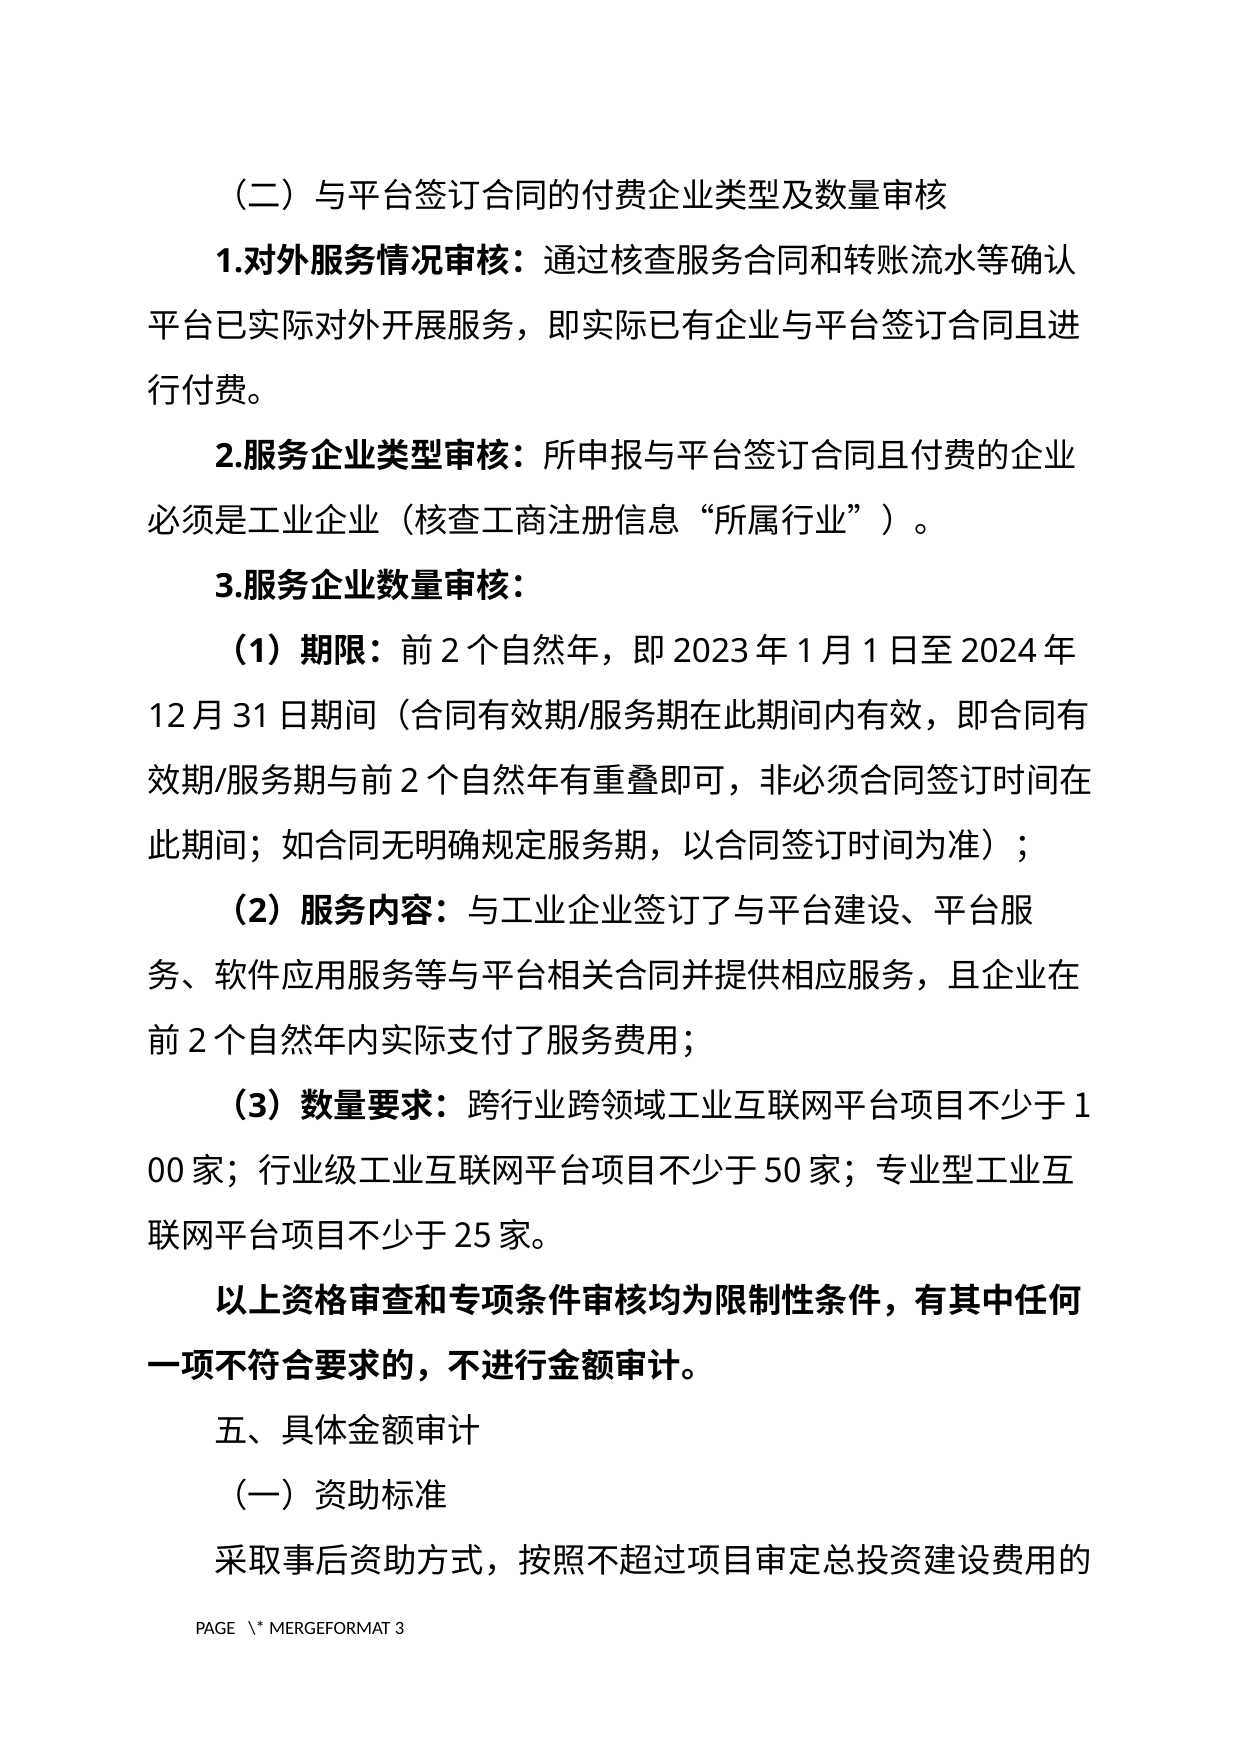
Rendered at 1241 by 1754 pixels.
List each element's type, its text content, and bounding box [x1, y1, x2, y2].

subtitle （一）资助标准 [148, 1461, 1093, 1526]
text （3）数量要求：跨行业跨领域工业互联网平台项目不少于100家；行业级工业互联网平台项目不少于50家；专业型工业互联网平台项目不少于25家。 [148, 1071, 1093, 1266]
text 以上资格审查和专项条件审核均为限制性条件，有其中任何一项不符合要求的，不进行金额审计。 [148, 1266, 1093, 1396]
text （2）服务内容：与工业企业签订了与平台建设、平台服务、软件应用服务等与平台相关合同并提供相应服务，且企业在前2个自然年内实际支付了服务费用； [148, 876, 1093, 1071]
list 1.对外服务情况审核：通过核查服务合同和转账流水等确认平台已实际对外开展服务，即实际已有企业与平台签订合同且进行付费。 [148, 226, 1093, 421]
text 3.服务企业数量审核： [148, 551, 1093, 616]
list 2.服务企业类型审核：所申报与平台签订合同且付费的企业必须是工业企业（核查工商注册信息“所属行业”）。 [148, 421, 1093, 551]
subtitle 五、具体金额审计 [148, 1396, 1093, 1461]
subtitle （二）与平台签订合同的付费企业类型及数量审核 [148, 161, 1093, 226]
text （1）期限：前2个自然年，即2023年1月1日至2024年12月31日期间（合同有效期/服务期在此期间内有效，即合同有效期/服务期与前2个自然年有重叠即可，非必须合同签订时间在此期间；如合同无明确规定服务期，以合同签订时间为准）； [148, 616, 1093, 876]
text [148, 1526, 1093, 1591]
